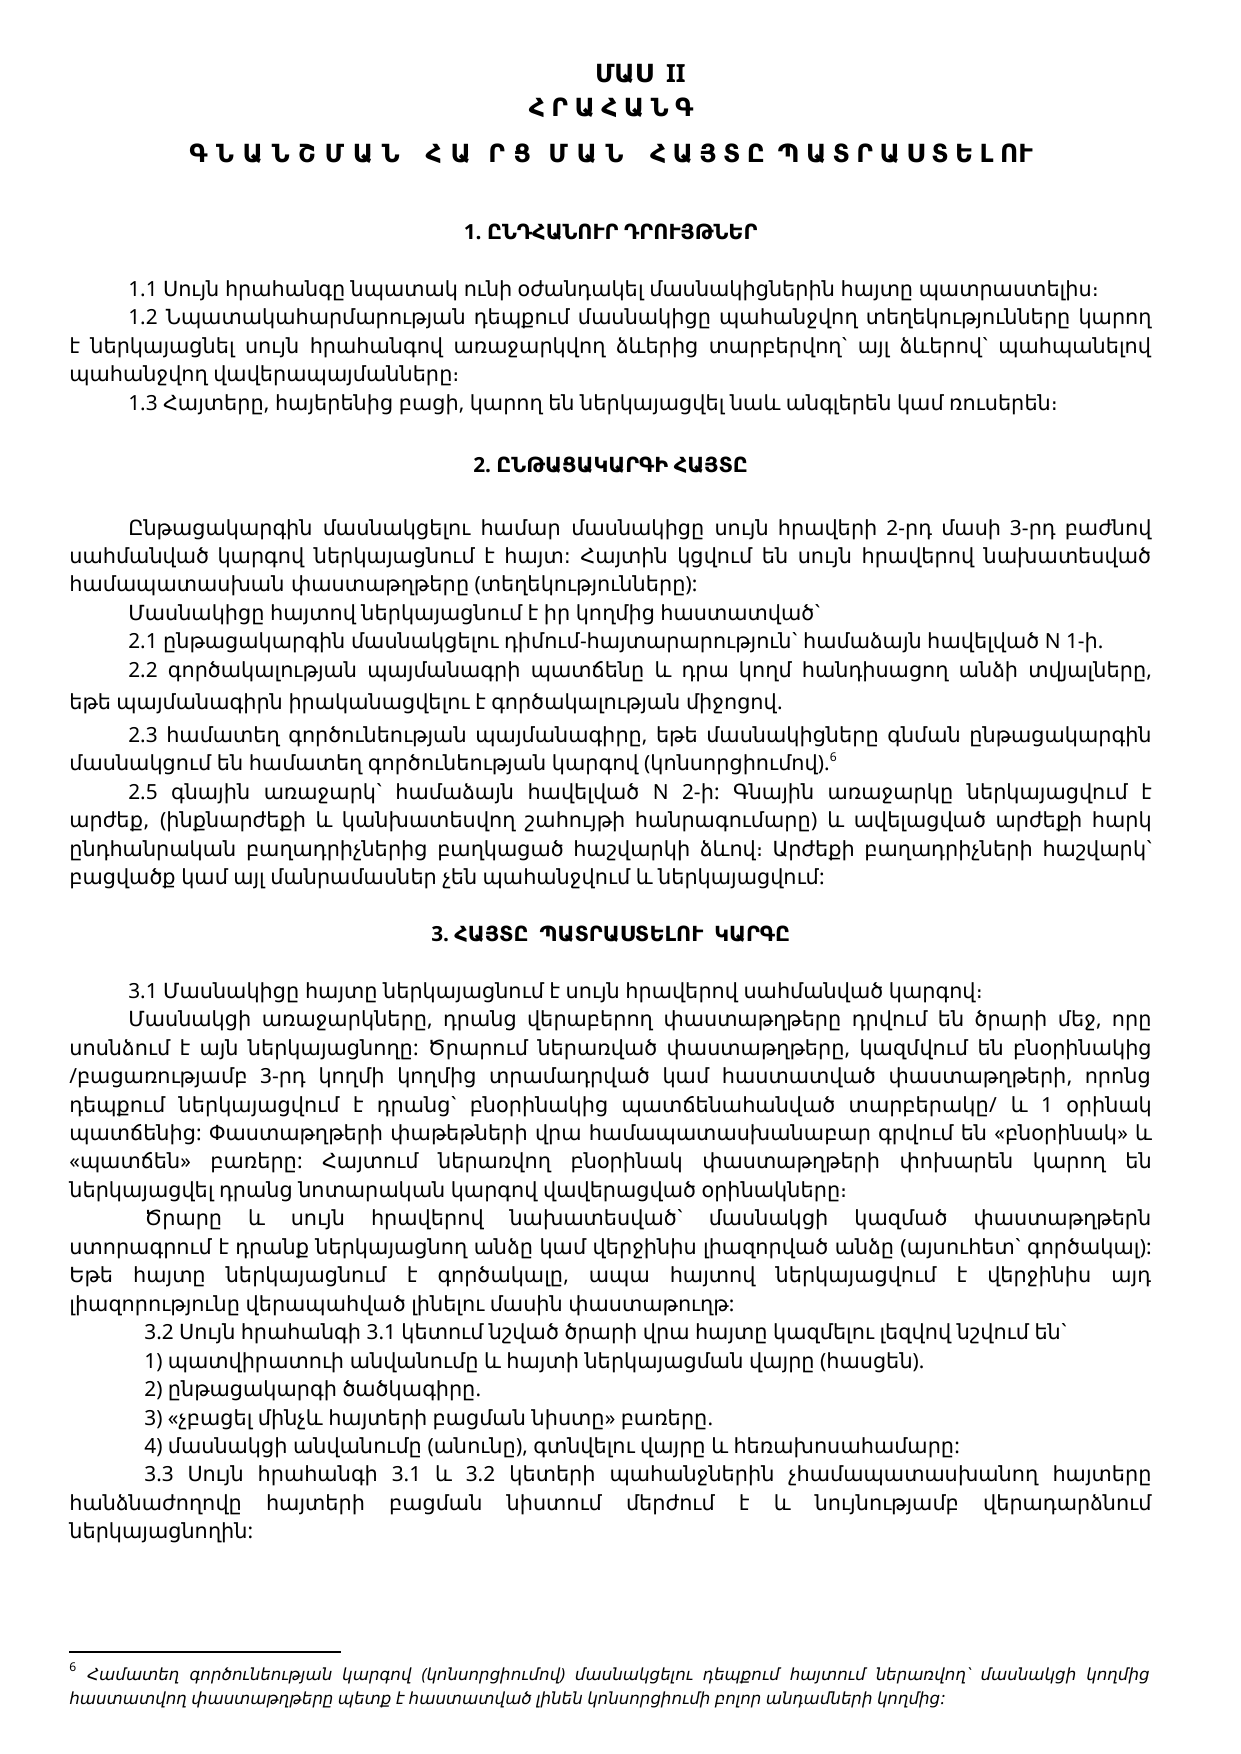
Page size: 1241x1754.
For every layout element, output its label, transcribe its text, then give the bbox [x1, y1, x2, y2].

text 2.1 ընթացակարգին մասնակցելու դիմում-հայտարարություն` համաձայն հավելված N 1-ի. [69, 626, 1152, 655]
text Ընթացակարգին մասնակցելու համար մասնակիցը սույն հրավերի 2-րդ մասի 3-րդ բաժնով սահմանված կարգով ներկայացնում է հայտ: Հայտին կցվում են սույն հրավերով նախատեսված համապատասխան փաստաթղթերը (տեղեկությունները): [69, 513, 1152, 598]
text Ծրարը և սույն հրավերով նախատեսված` մասնակցի կազմած փաստաթղթերն ստորագրում է դրանք ներկայացնող անձը կամ վերջինիս լիազորված անձը (այսուհետ` գործակալ): Եթե հայտը ներկայացնում է գործակալը, ապա հայտով ներկայացվում է վերջինիս այդ լիազորությունը վերապահված լինելու մասին փաստաթուղթ: [69, 1203, 1152, 1317]
text 1.3 Հայտերը, հայերենից բացի, կարող են ներկայացվել նաև անգլերեն կամ ռուսերեն։ [69, 388, 1152, 416]
text Հ Ր Ա Հ Ա Ն Գ [69, 89, 1152, 124]
text 3.1 Մասնակիցը հայտը ներկայացնում է սույն հրավերով սահմանված կարգով։ [69, 976, 1152, 1004]
text 1.2 Նպատակահարմարության դեպքում մասնակիցը պահանջվող տեղեկությունները կարող է ներկայացնել սույն հրահանգով առաջարկվող ձևերից տարբերվող` այլ ձևերով` պահպանելով պահանջվող վավերապայմանները։ [69, 302, 1152, 388]
text 3.3 Սույն հրահանգի 3.1 և 3.2 կետերի պահանջներին չհամապատասխանող հայտերը հանձնաժողովը հայտերի բացման նիստում մերժում է և նույնությամբ վերադարձնում ներկայացնողին: [69, 1459, 1152, 1545]
text 1. ԸՆԴՀԱՆՈՒՐ ԴՐՈՒՅԹՆԵՐ [69, 217, 1152, 245]
text ՄԱՍ II [69, 56, 1152, 89]
text 2.5 գնային առաջարկ` համաձայն հավելված N 2-ի: Գնային առաջարկը ներկայացվում է արժեք, (ինքնարժեքի և կանխատեսվող շահույթի հանրագումարը) և ավելացված արժեքի հարկ ընդհանրական բաղադրիչներից բաղկացած հաշվարկի ձևով։ Արժեքի բաղադրիչների հաշվարկ` բացվածք կամ այլ մանրամասներ չեն պահանջվում և ներկայացվում: [69, 777, 1152, 891]
text 1) պատվիրատուի անվանումը և հայտի ներկայացման վայրը (հասցեն). [69, 1346, 1152, 1374]
text 2) ընթացակարգի ծածկագիրը. [69, 1374, 1152, 1403]
text Մասնակցի առաջարկները, դրանց վերաբերող փաստաթղթերը դրվում են ծրարի մեջ, որը սոսնձում է այն ներկայացնողը: Ծրարում ներառված փաստաթղթերը, կազմվում են բնօրինակից /բացառությամբ 3-րդ կողմի կողմից տրամադրված կամ հաստատված փաստաթղթերի, որոնց դեպքում ներկայացվում է դրանց` բնօրինակից պատճենահանված տարբերակը/ և 1 օրինակ պատճենից: Փաստաթղթերի փաթեթների վրա համապատասխանաբար գրվում են «բնօրինակ» և «պատճեն» բառերը: Հայտում ներառվող բնօրինակ փաստաթղթերի փոխարեն կարող են ներկայացվել դրանց նոտարական կարգով վավերացված օրինակները։ [69, 1004, 1152, 1203]
text 1.1 Սույն հրահանգը նպատակ ունի օժանդակել մասնակիցներին հայտը պատրաստելիս։ [69, 274, 1152, 302]
text Մասնակիցը հայտով ներկայացնում է իր կողմից հաստատված` [69, 598, 1152, 626]
text 3.2 Սույն հրահանգի 3.1 կետում նշված ծրարի վրա հայտը կազմելու լեզվով նշվում են` [69, 1317, 1152, 1346]
text 4) մասնակցի անվանումը (անունը), գտնվելու վայրը և հեռախոսահամարը: [69, 1431, 1152, 1459]
text 2. ԸՆԹԱՑԱԿԱՐԳԻ ՀԱՅՏԸ [69, 450, 1152, 479]
text 2.2 գործակալության պայմանագրի պատճենը և դրա կողմ հանդիսացող անձի տվյալները, եթե պայմանագիրն իրականացվելու է գործակալության միջոցով. [69, 655, 1152, 716]
text Գ Ն Ա Ն Շ Մ Ա Ն Հ Ա Ր Ց Մ Ա Ն Հ Ա Յ Տ Ը Պ Ա Տ Ր Ա Ս Տ Ե Լ ՈՒ [69, 136, 1152, 170]
text 3) «չբացել մինչև հայտերի բացման նիստը» բառերը. [69, 1403, 1152, 1431]
text 3. ՀԱՅՏԸ ՊԱՏՐԱՍՏԵԼՈՒ ԿԱՐԳԸ [69, 919, 1152, 948]
text 2.3 համատեղ գործունեության պայմանագիրը, եթե մասնակիցները գնման ընթացակարգին մասնակցում են համատեղ գործունեության կարգով (կոնսորցիումով). [69, 720, 1152, 777]
